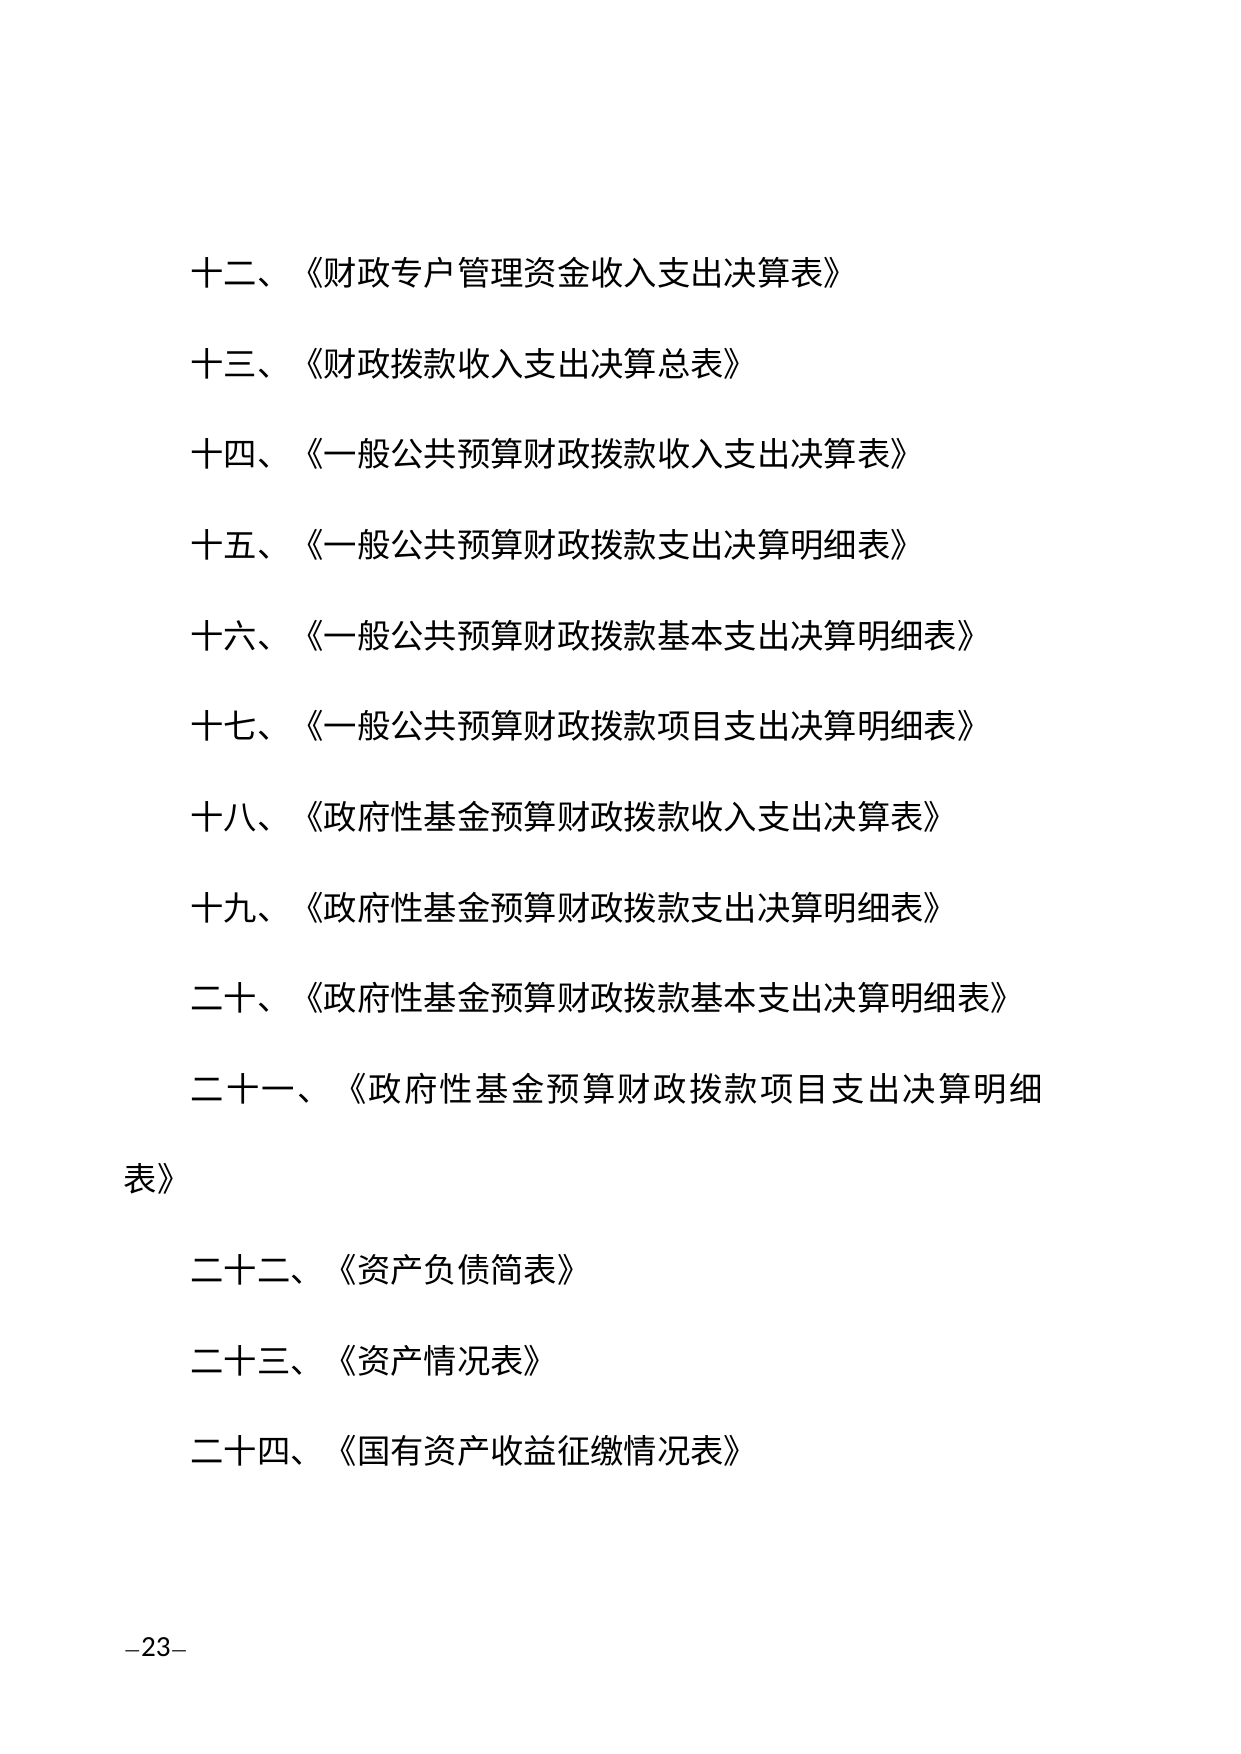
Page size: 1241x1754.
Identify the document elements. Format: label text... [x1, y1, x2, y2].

text 十三、《财政拨款收入支出决算总表》 [124, 316, 1044, 407]
text 十八、《政府性基金预算财政拨款收入支出决算表》 [124, 769, 1044, 860]
text 十五、《一般公共预算财政拨款支出决算明细表》 [124, 498, 1044, 588]
text 二十三、《资产情况表》 [124, 1313, 1044, 1404]
text 十七、《一般公共预算财政拨款项目支出决算明细表》 [124, 679, 1044, 769]
text 十四、《一般公共预算财政拨款收入支出决算表》 [124, 407, 1044, 498]
text 十六、《一般公共预算财政拨款基本支出决算明细表》 [124, 588, 1044, 679]
text 十二、《财政专户管理资金收入支出决算表》 [124, 226, 1044, 316]
text 二十一、《政府性基金预算财政拨款项目支出决算明细表》 [124, 1041, 1044, 1223]
text 二十四、《国有资产收益征缴情况表》 [124, 1404, 1044, 1494]
text 十九、《政府性基金预算财政拨款支出决算明细表》 [124, 860, 1044, 951]
text 二十二、《资产负债简表》 [124, 1223, 1044, 1313]
text 二十、《政府性基金预算财政拨款基本支出决算明细表》 [124, 951, 1044, 1041]
